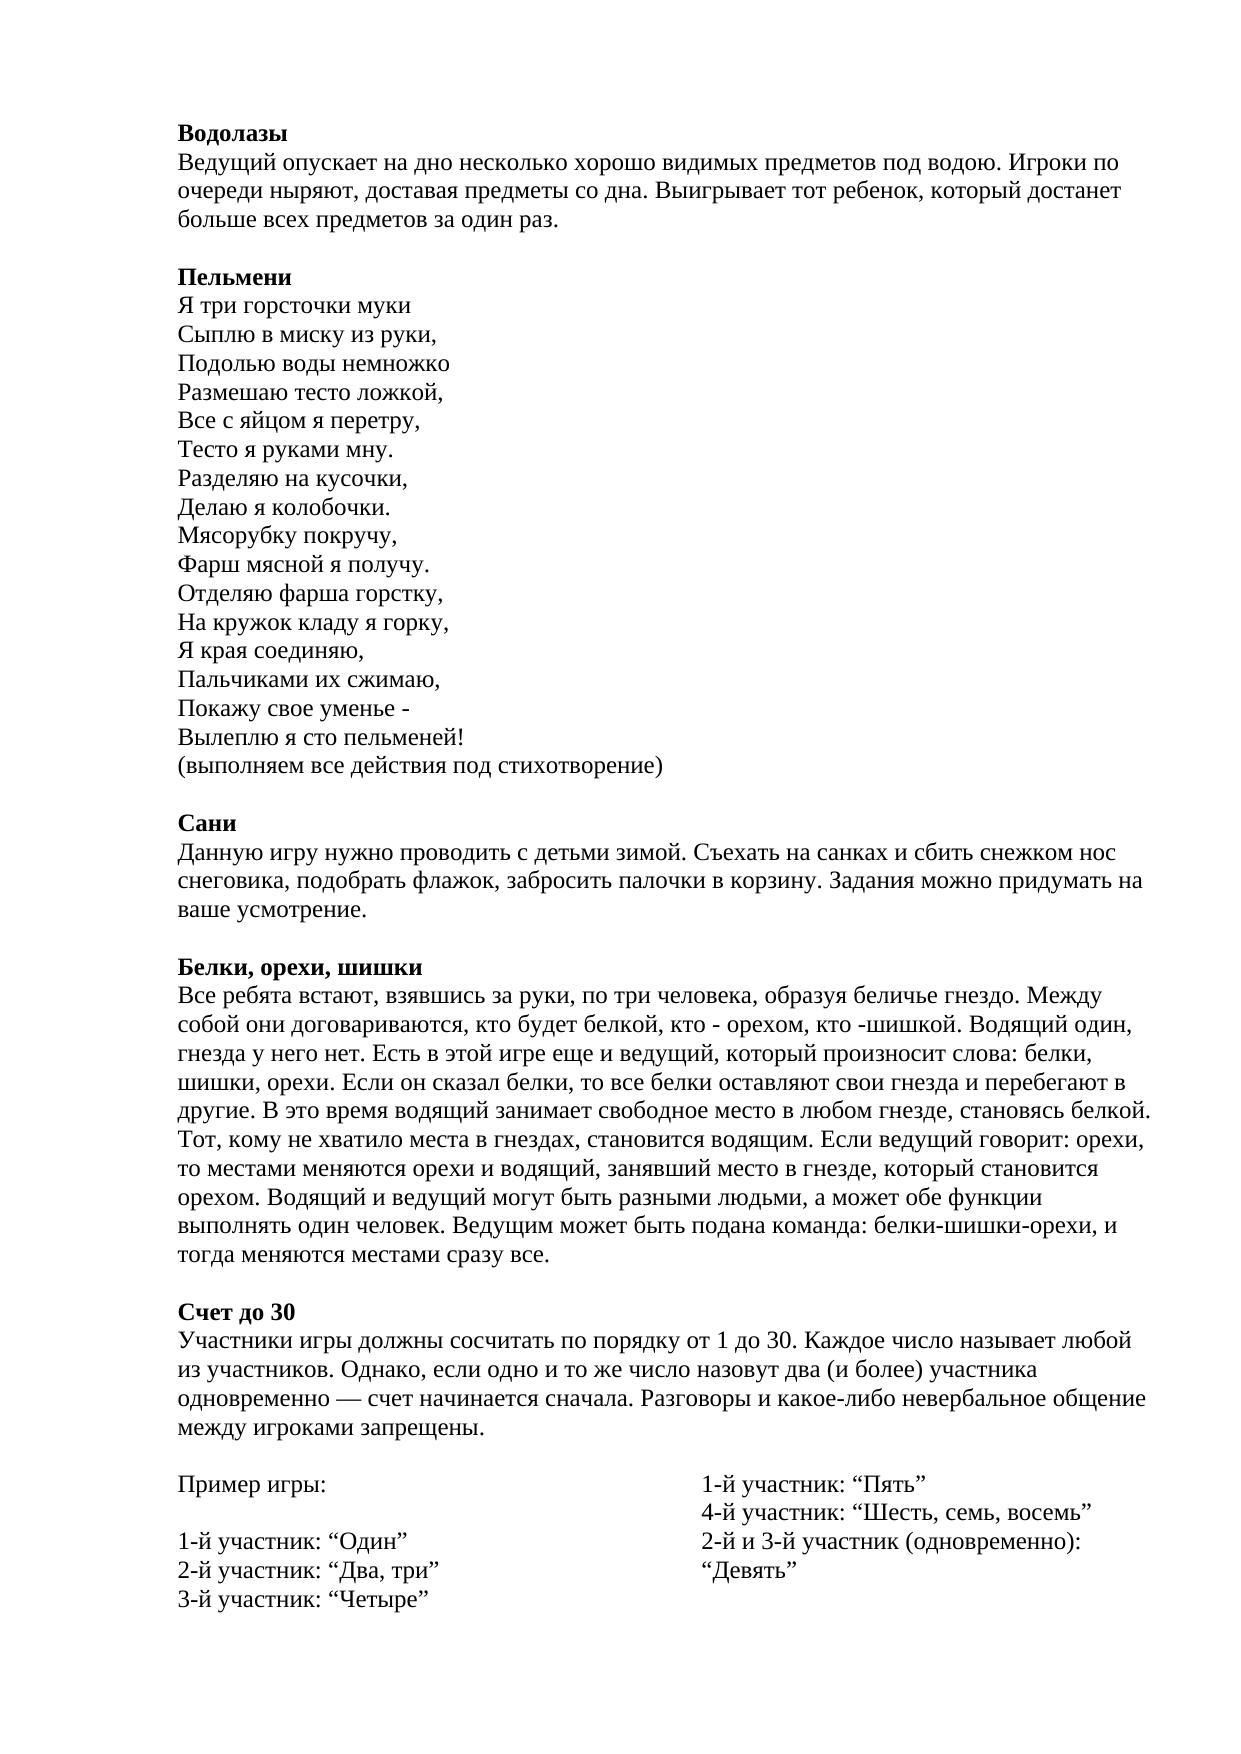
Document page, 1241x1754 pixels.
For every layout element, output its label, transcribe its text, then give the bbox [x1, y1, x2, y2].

text Белки, орехи, шишки [177, 952, 1152, 981]
text Сани [177, 808, 1152, 837]
text Участники игры должны сосчитать по порядку от 1 до 30. Каждое число называет любой из участников. Однако, если одно и то же число назовут два (и более) участника одновременно — счет начинается сначала. Разговоры и какое-либо невербальное общение между игроками запрещены. [177, 1326, 1152, 1469]
text 1-й участник: “Пять” 4-й участник: “Шесть, семь, восемь” 2-й и 3-й участник (одновременно): “Девять” [701, 1469, 1152, 1584]
text Пельмени [177, 262, 1152, 291]
text Пример игры: 1-й участник: “Один” 2-й участник: “Два, три” 3-й участник: “Четыре” [177, 1469, 627, 1612]
text Все ребята встают, взявшись за руки, по три человека, образуя беличье гнездо. Между собой они договариваются, кто будет белкой, кто - орехом, кто -шишкой. Водящий один, гнезда у него нет. Есть в этой игре еще и ведущий, который произносит слова: белки, шишки, орехи. Если он сказал белки, то все белки оставляют свои гнезда и перебегают в другие. В это время водящий занимает свободное место в любом гнезде, становясь белкой. Тот, кому не хватило места в гнездах, становится водящим. Если ведущий говорит: орехи, то местами меняются орехи и водящий, занявший место в гнезде, который становится орехом. Водящий и ведущий могут быть разными людьми, а может обе функции выполнять один человек. Ведущим может быть подана команда: белки-шишки-орехи, и тогда меняются местами сразу все. [177, 981, 1152, 1268]
text Счет до 30 [177, 1297, 1152, 1326]
text Данную игру нужно проводить с детьми зимой. Съехать на санках и сбить снежком нос снеговика, подобрать флажок, забросить палочки в корзину. Задания можно придумать на ваше усмотрение. [177, 837, 1152, 923]
text Водолазы [177, 118, 1152, 147]
text Я три горсточки муки Сыплю в миску из руки, Подолью воды немножко Размешаю тесто ложкой, Все с яйцом я перетру, Тесто я руками мну. Разделяю на кусочки, Делаю я колобочки. Мясорубку покручу, Фарш мясной я получу. Отделяю фарша горстку, На кружок кладу я горку, Я края соединяю, Пальчиками их сжимаю, Покажу свое уменье - Вылеплю я сто пельменей! (выполняем все действия под стихотворение) [177, 291, 1152, 779]
text Ведущий опускает на дно несколько хорошо видимых предметов под водою. Игроки по очереди ныряют, доставая предметы со дна. Выигрывает тот ребенок, который достанет больше всех предметов за один раз. [177, 147, 1152, 233]
